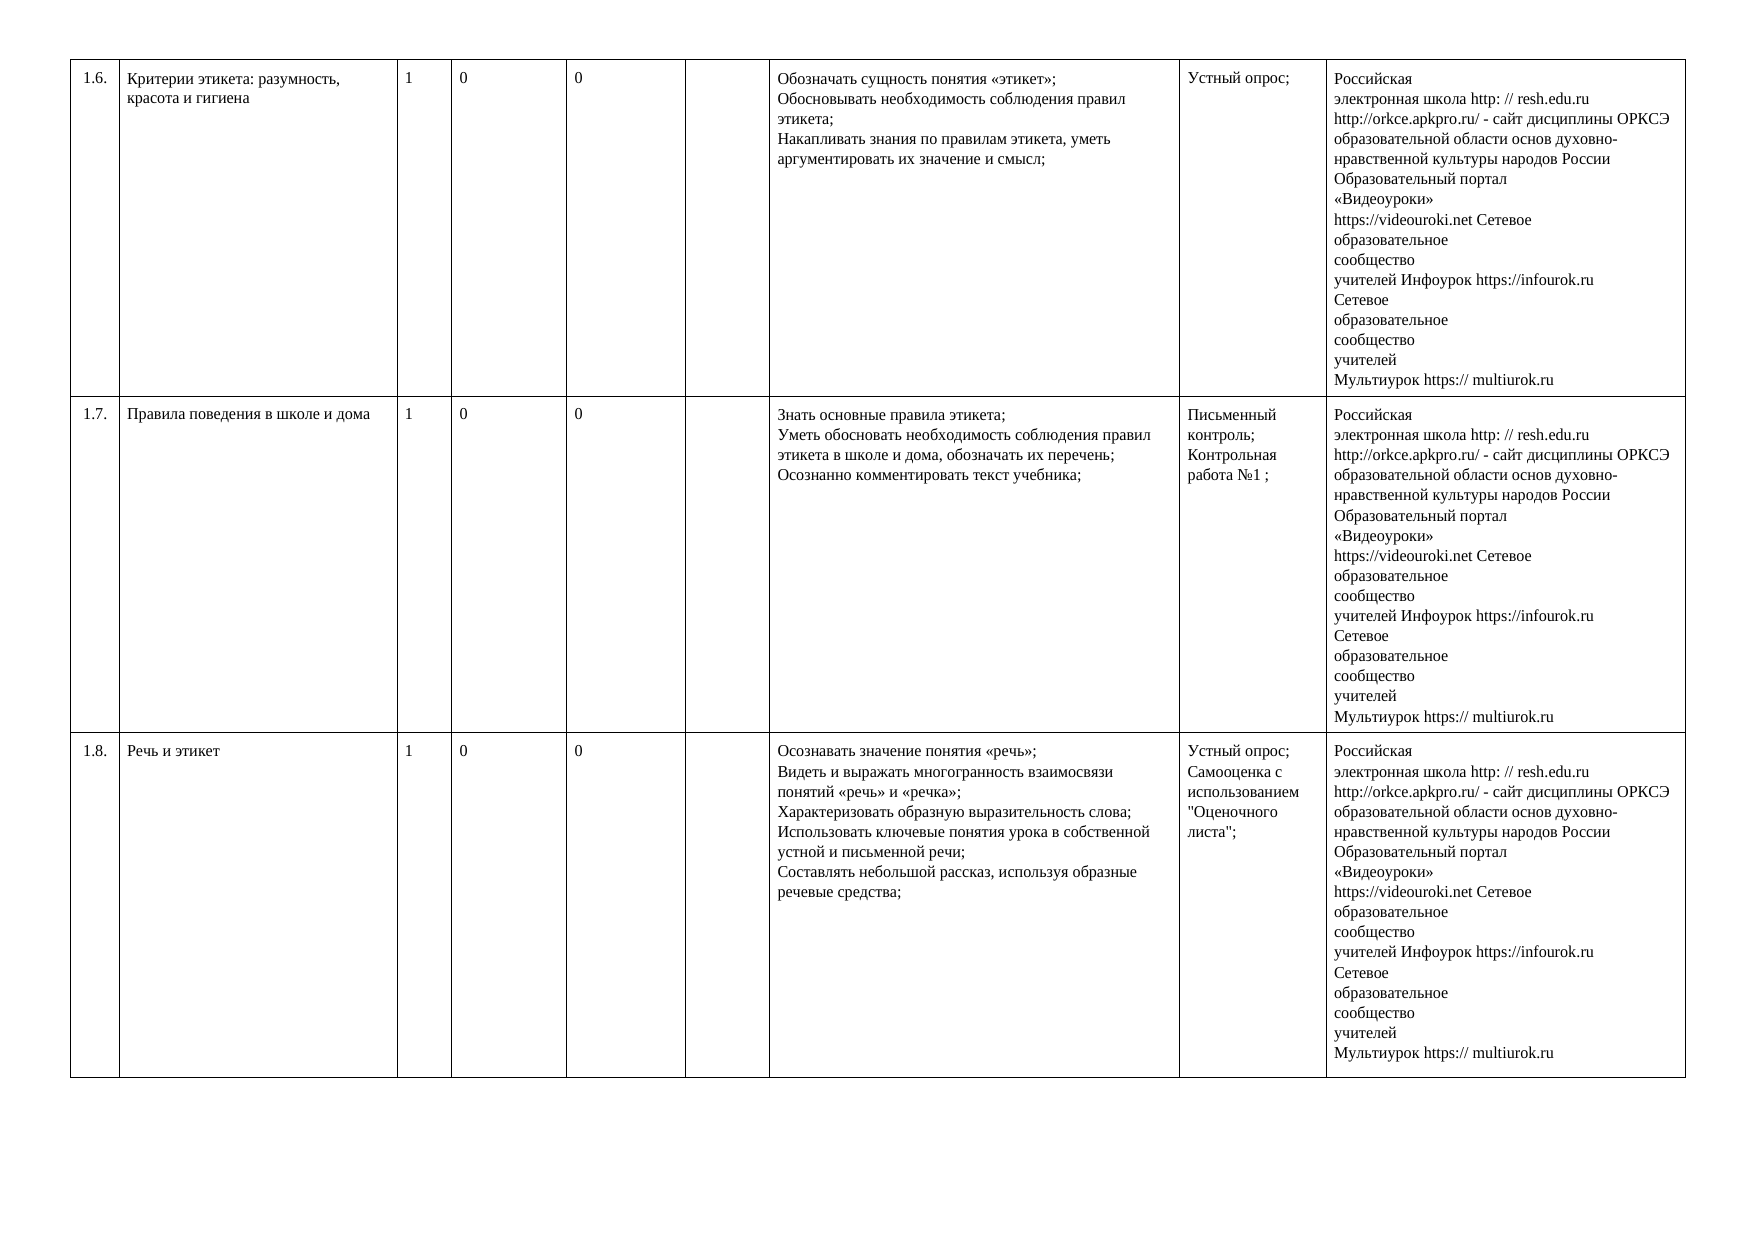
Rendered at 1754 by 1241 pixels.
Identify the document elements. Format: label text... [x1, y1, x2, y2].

table_header 0 [567, 60, 685, 396]
table_cell [686, 733, 769, 1077]
table_cell 1.8. [71, 733, 119, 1077]
table_header 1.6. [71, 60, 119, 396]
table_cell 1 [398, 397, 451, 732]
table_cell Устный опрос; Самооценка с использованием "Оценочного листа"; [1180, 733, 1326, 1077]
table_cell 0 [567, 397, 685, 732]
table_header 0 [452, 60, 566, 396]
table_header Российская электронная школа http: // resh.edu.ru http://orkce.apkpro.ru/ - сайт дисциплины ОРКСЭ образовательной области основ духовно- нравственной культуры народов России Образовательный портал «Видеоуроки» https://videouroki.net Сетевое образовательное сообщество учителей Инфоурок https://infourok.ru Сетевое образовательное сообщество учителей Мультиурок https:// multiurok.ru [1327, 60, 1685, 396]
table_cell Правила поведения в школе и дома [120, 397, 397, 732]
table_header 1 [398, 60, 451, 396]
table_cell 1.7. [71, 397, 119, 732]
table_cell Осознавать значение понятия «речь»; Видеть и выражать многогранность взаимосвязи понятий «речь» и «речка»; Характеризовать образную выразительность слова; Использовать ключевые понятия урока в собственной устной и письменной речи; Составлять небольшой рассказ, используя образные речевые средства; [770, 733, 1179, 1077]
table_header [686, 60, 769, 396]
table_cell Речь и этикет [120, 733, 397, 1077]
table_cell 1 [398, 733, 451, 1077]
table_cell Знать основные правила этикета; Уметь обосновать необходимость соблюдения правил этикета в школе и дома, обозначать их перечень; Осознанно комментировать текст учебника; [770, 397, 1179, 732]
table_header Обозначать сущность понятия «этикет»; Обосновывать необходимость соблюдения правил этикета; Накапливать знания по правилам этикета, уметь аргументировать их значение и смысл; [770, 60, 1179, 396]
table_cell 0 [567, 733, 685, 1077]
table_cell Российская электронная школа http: // resh.edu.ru http://orkce.apkpro.ru/ - сайт дисциплины ОРКСЭ образовательной области основ духовно- нравственной культуры народов России Образовательный портал «Видеоуроки» https://videouroki.net Сетевое образовательное сообщество учителей Инфоурок https://infourok.ru Сетевое образовательное сообщество учителей Мультиурок https:// multiurok.ru [1327, 397, 1685, 732]
table_cell 0 [452, 733, 566, 1077]
table_cell Письменный контроль; Контрольная работа №1 ; [1180, 397, 1326, 732]
table_cell Российская электронная школа http: // resh.edu.ru http://orkce.apkpro.ru/ - сайт дисциплины ОРКСЭ образовательной области основ духовно- нравственной культуры народов России Образовательный портал «Видеоуроки» https://videouroki.net Сетевое образовательное сообщество учителей Инфоурок https://infourok.ru Сетевое образовательное сообщество учителей Мультиурок https:// multiurok.ru [1327, 733, 1685, 1077]
table_cell 0 [452, 397, 566, 732]
table_cell [686, 397, 769, 732]
table_header Устный опрос; [1180, 60, 1326, 396]
table_header Критерии этикета: разумность, красота и гигиена [120, 60, 397, 396]
